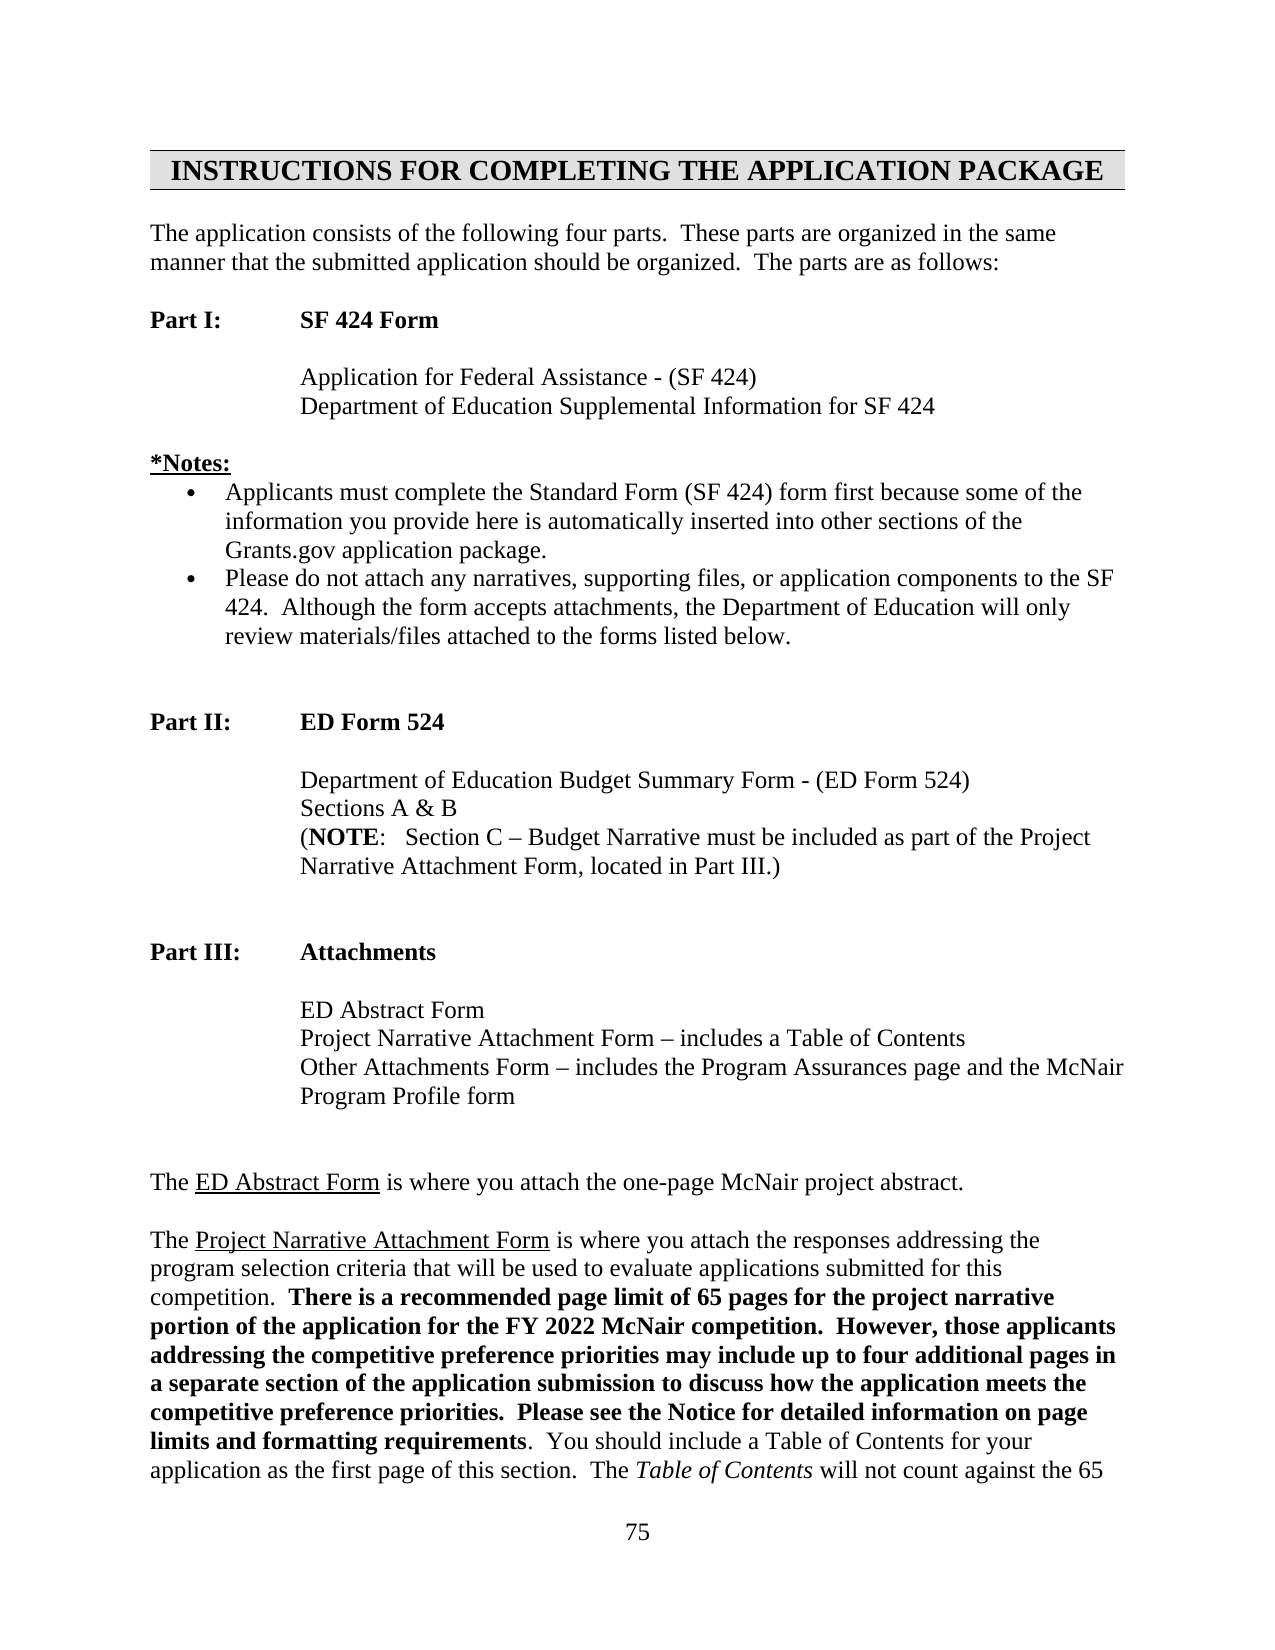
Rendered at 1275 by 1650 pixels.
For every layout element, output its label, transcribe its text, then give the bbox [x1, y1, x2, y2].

text Application for Federal Assistance - (SF 424) [225, 362, 1125, 391]
text Part III: Attachments [150, 937, 1125, 966]
text Part II: ED Form 524 [150, 707, 1125, 736]
text The ED Abstract Form is where you attach the one-page McNair project abstract. [150, 1167, 1125, 1196]
text *Notes: [150, 448, 1125, 477]
text Department of Education Supplemental Information for SF 424 [300, 391, 1125, 420]
text The application consists of the following four parts. These parts are organized in the same manner that the submitted application should be organized. The parts are as follows: [150, 218, 1125, 276]
text Department of Education Budget Summary Form - (ED Form 524) [300, 765, 1125, 793]
text (NOTE: Section C – Budget Narrative must be included as part of the Project Narrative Attachment Form, located in Part III.) [300, 822, 1125, 880]
list Please do not attach any narratives, supporting files, or application components to the SF 424. Although the form accepts attachments, the Department of Education will only review materials/files attached to the forms listed below. [187, 563, 1125, 650]
text Project Narrative Attachment Form – includes a Table of Contents [225, 1023, 1125, 1052]
text Other Attachments Form – includes the Program Assurances page and the McNair Program Profile form [300, 1052, 1125, 1110]
text Sections A & B [300, 793, 1125, 822]
text Part I: SF 424 Form [150, 305, 1125, 333]
subtitle INSTRUCTIONS FOR COMPLETING THE APPLICATION PACKAGE [150, 151, 1125, 189]
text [150, 1225, 1125, 1483]
text ED Abstract Form [150, 995, 1125, 1023]
list Applicants must complete the Standard Form (SF 424) form first because some of the information you provide here is automatically inserted into other sections of the Grants.gov application package. [187, 477, 1125, 563]
